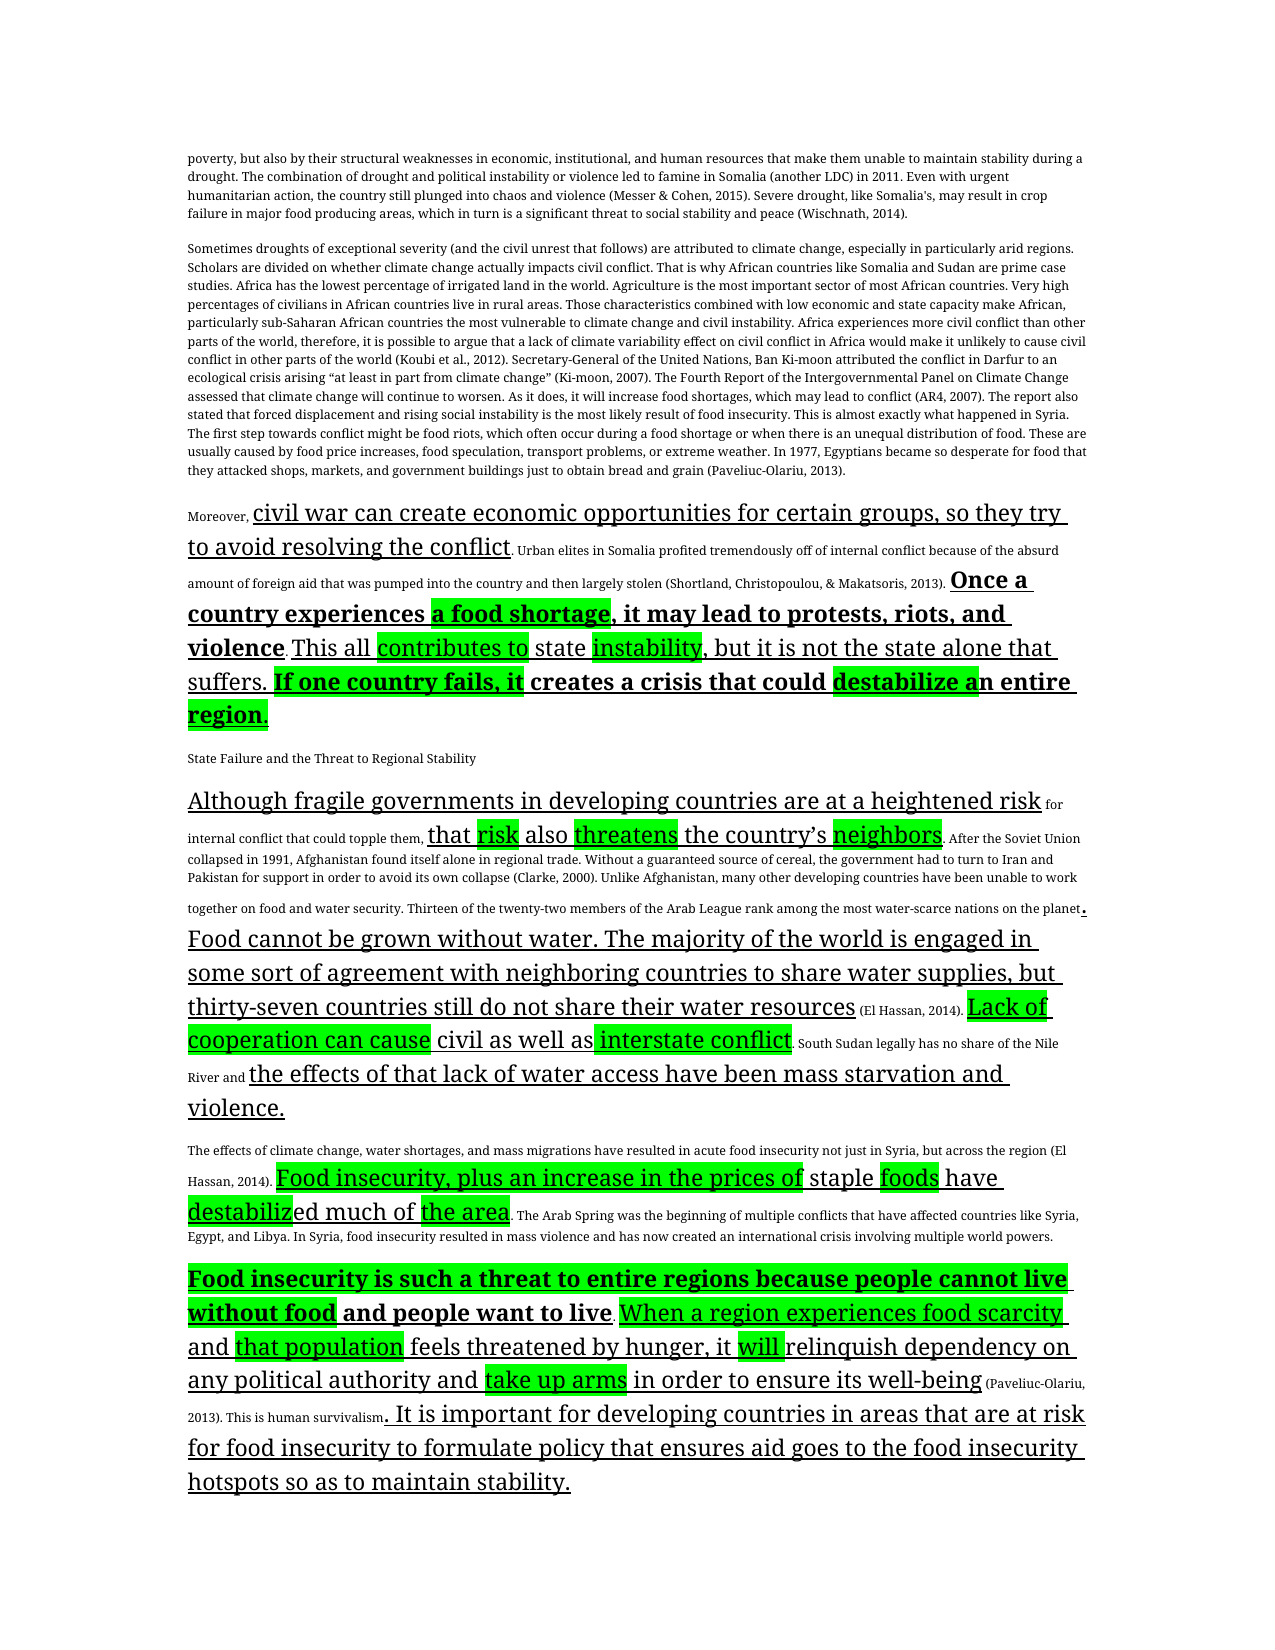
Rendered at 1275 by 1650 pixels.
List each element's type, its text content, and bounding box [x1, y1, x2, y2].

text Food insecurity is such a threat to entire regions because people cannot live without food and people want to live. When a region experiences food scarcity and that population feels threatened by hunger, it will relinquish dependency on any political authority and take up arms in order to ensure its well-being (Paveliuc-Olariu, 2013). This is human survivalism. It is important for developing countries in areas that are at risk for food insecurity to formulate policy that ensures aid goes to the food insecurity hotspots so as to maintain stability. [187, 1263, 1087, 1497]
text Sometimes droughts of exceptional severity (and the civil unrest that follows) are attributed to climate change, especially in particularly arid regions. Scholars are divided on whether climate change actually impacts civil conflict. That is why African countries like Somalia and Sudan are prime case studies. Africa has the lowest percentage of irrigated land in the world. Agriculture is the most important sector of most African countries. Very high percentages of civilians in African countries live in rural areas. Those characteristics combined with low economic and state capacity make African, particularly sub-Saharan African countries the most vulnerable to climate change and civil instability. Africa experiences more civil conflict than other parts of the world, therefore, it is possible to argue that a lack of climate variability effect on civil conflict in Africa would make it unlikely to cause civil conflict in other parts of the world (Koubi et al., 2012). Secretary-General of the United Nations, Ban Ki-moon attributed the conflict in Darfur to an ecological crisis arising “at least in part from climate change” (Ki-moon, 2007). The Fourth Report of the Intergovernmental Panel on Climate Change assessed that climate change will continue to worsen. As it does, it will increase food shortages, which may lead to conflict (AR4, 2007). The report also stated that forced displacement and rising social instability is the most likely result of food insecurity. This is almost exactly what happened in Syria. The first step towards conflict might be food riots, which often occur during a food shortage or when there is an unequal distribution of food. These are usually caused by food price increases, food speculation, transport problems, or extreme weather. In 1977, Egyptians became so desperate for food that they attacked shops, markets, and government buildings just to obtain bread and grain (Paveliuc-Olariu, 2013). [187, 240, 1087, 479]
text Moreover, civil war can create economic opportunities for certain groups, so they try to avoid resolving the conflict. Urban elites in Somalia profited tremendously off of internal conflict because of the absurd amount of foreign aid that was pumped into the country and then largely stolen (Shortland, Christopoulou, & Makatsoris, 2013). Once a country experiences a food shortage, it may lead to protests, riots, and violence. This all contributes to state instability, but it is not the state alone that suffers. If one country fails, it creates a crisis that could destabilize an entire region. [187, 497, 1087, 731]
text State Failure and the Threat to Regional Stability [187, 750, 1087, 767]
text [187, 150, 1087, 222]
text The effects of climate change, water shortages, and mass migrations have resulted in acute food insecurity not just in Syria, but across the region (El Hassan, 2014). Food insecurity, plus an increase in the prices of staple foods have destabilized much of the area. The Arab Spring was the beginning of multiple conflicts that have affected countries like Syria, Egypt, and Libya. In Syria, food insecurity resulted in mass violence and has now created an international crisis involving multiple world powers. [187, 1142, 1087, 1245]
text Although fragile governments in developing countries are at a heightened risk for internal conflict that could topple them, that risk also threatens the country’s neighbors. After the Soviet Union collapsed in 1991, Afghanistan found itself alone in regional trade. Without a guaranteed source of cereal, the government had to turn to Iran and Pakistan for support in order to avoid its own collapse (Clarke, 2000). Unlike Afghanistan, many other developing countries have been unable to work together on food and water security. Thirteen of the twenty-two members of the Arab League rank among the most water-scarce nations on the planet. Food cannot be grown without water. The majority of the world is engaged in some sort of agreement with neighboring countries to share water supplies, but thirty-seven countries still do not share their water resources (El Hassan, 2014). Lack of cooperation can cause civil as well as interstate conflict. South Sudan legally has no share of the Nile River and the effects of that lack of water access have been mass starvation and violence. [187, 785, 1087, 1123]
